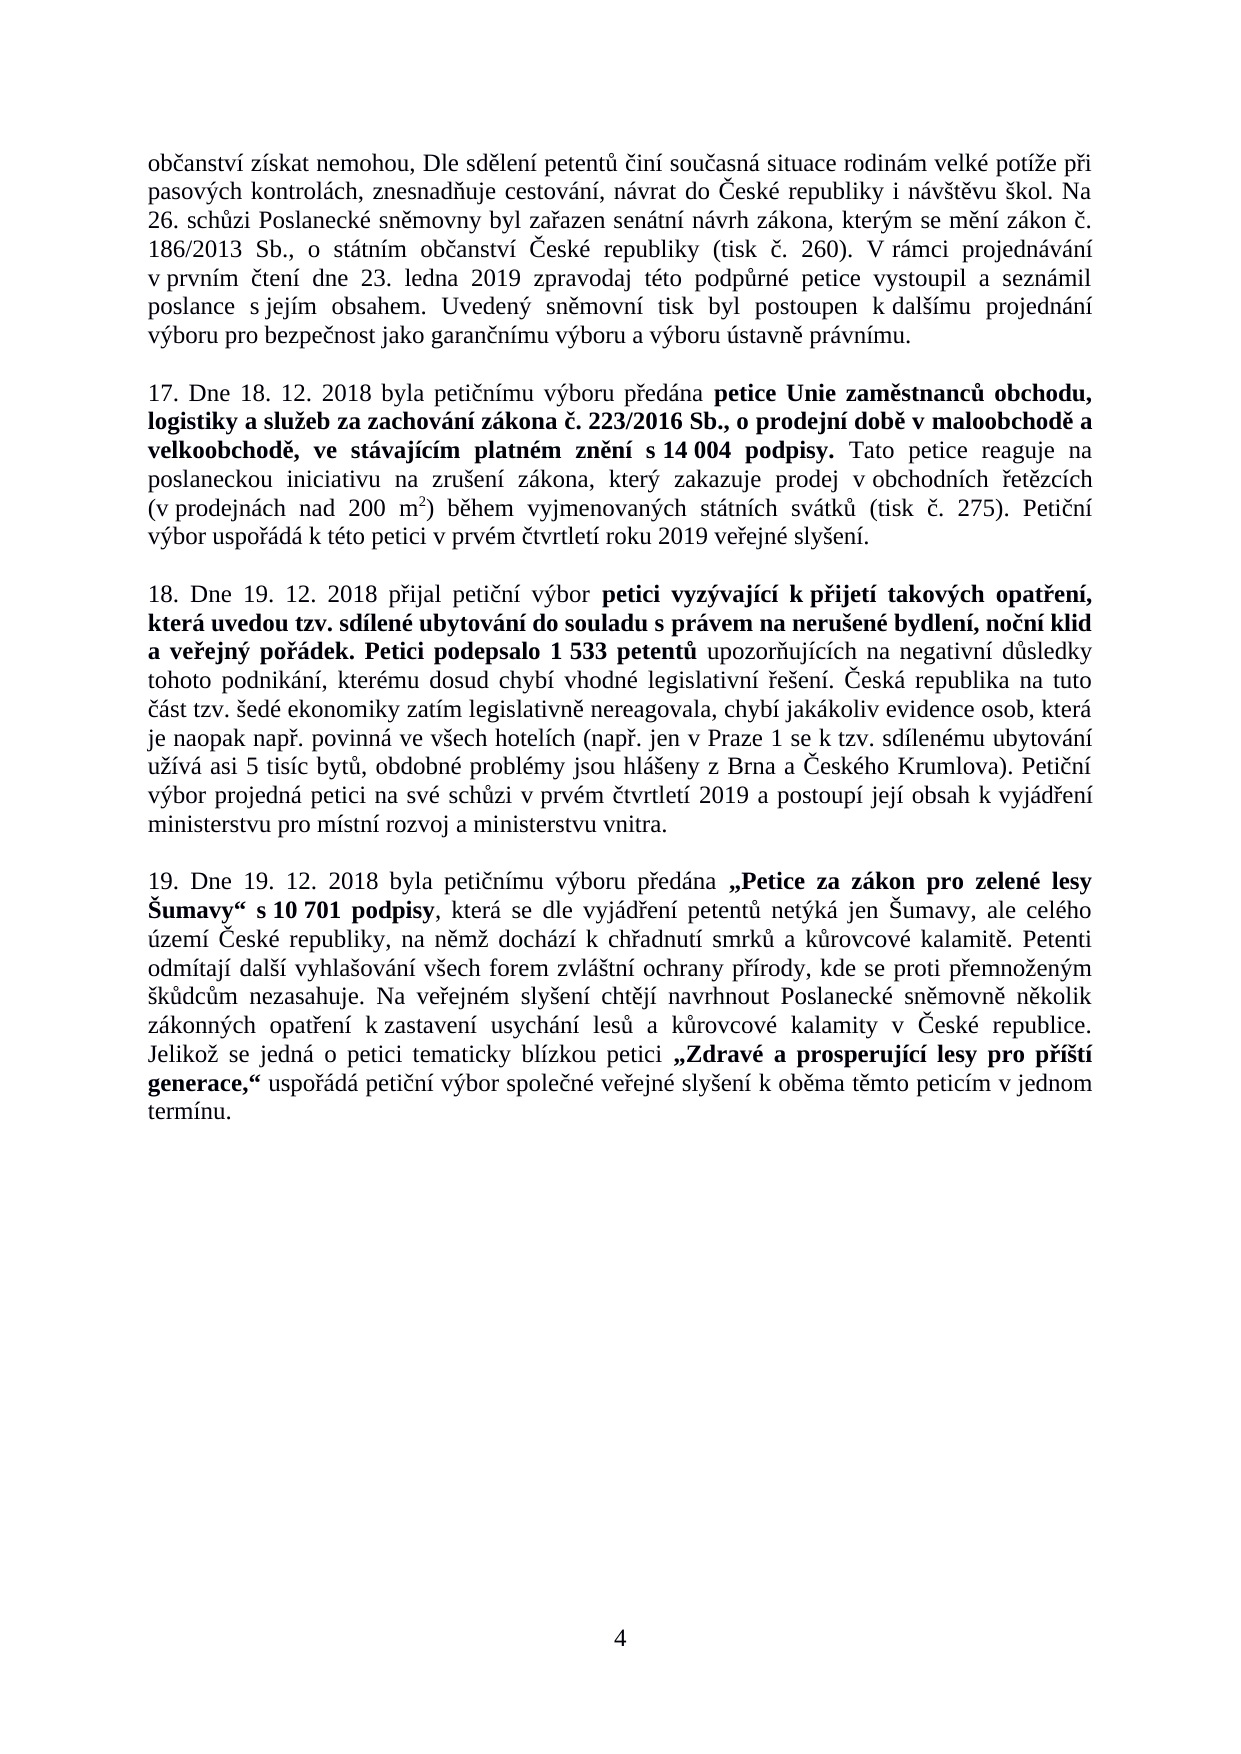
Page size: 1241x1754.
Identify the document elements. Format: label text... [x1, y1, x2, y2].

text 19. Dne 19. 12. 2018 byla petičnímu výboru předána „Petice za zákon pro zelené lesy Šumavy“ s 10 701 podpisy, která se dle vyjádření petentů netýká jen Šumavy, ale celého území České republiky, na němž dochází k chřadnutí smrků a kůrovcové kalamitě. Petenti odmítají další vyhlašování všech forem zvláštní ochrany přírody, kde se proti přemnoženým škůdcům nezasahuje. Na veřejném slyšení chtějí navrhnout Poslanecké sněmovně několik zákonných opatření k zastavení usychání lesů a kůrovcové kalamity v České republice. Jelikož se jedná o petici tematicky blízkou petici „Zdravé a prosperující lesy pro příští generace,“ uspořádá petiční výbor společné veřejné slyšení k oběma těmto peticím v jednom termínu. [148, 866, 1093, 1125]
text 18. Dne 19. 12. 2018 přijal petiční výbor petici vyzývající k přijetí takových opatření, která uvedou tzv. sdílené ubytování do souladu s právem na nerušené bydlení, noční klid a veřejný pořádek. Petici podepsalo 1 533 petentů upozorňujících na negativní důsledky tohoto podnikání, kterému dosud chybí vhodné legislativní řešení. Česká republika na tuto část tzv. šedé ekonomiky zatím legislativně nereagovala, chybí jakákoliv evidence osob, která je naopak např. povinná ve všech hotelích (např. jen v Praze 1 se k tzv. sdílenému ubytování užívá asi 5 tisíc bytů, obdobné problémy jsou hlášeny z Brna a Českého Krumlova). Petiční výbor projedná petici na své schůzi v prvém čtvrtletí 2019 a postoupí její obsah k vyjádření ministerstvu pro místní rozvoj a ministerstvu vnitra. [148, 579, 1093, 838]
text 17. Dne 18. 12. 2018 byla petičnímu výboru předána petice Unie zaměstnanců obchodu, logistiky a služeb za zachování zákona č. 223/2016 Sb., o prodejní době v maloobchodě a velkoobchodě, ve stávajícím platném znění s 14 004 podpisy. Tato petice reaguje na poslaneckou iniciativu na zrušení zákona, který zakazuje prodej v obchodních řetězcích (v prodejnách nad 200 m2) během vyjmenovaných státních svátků (tisk č. 275). Petiční výbor uspořádá k této petici v prvém čtvrtletí roku 2019 veřejné slyšení. [148, 378, 1093, 550]
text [148, 148, 1093, 349]
